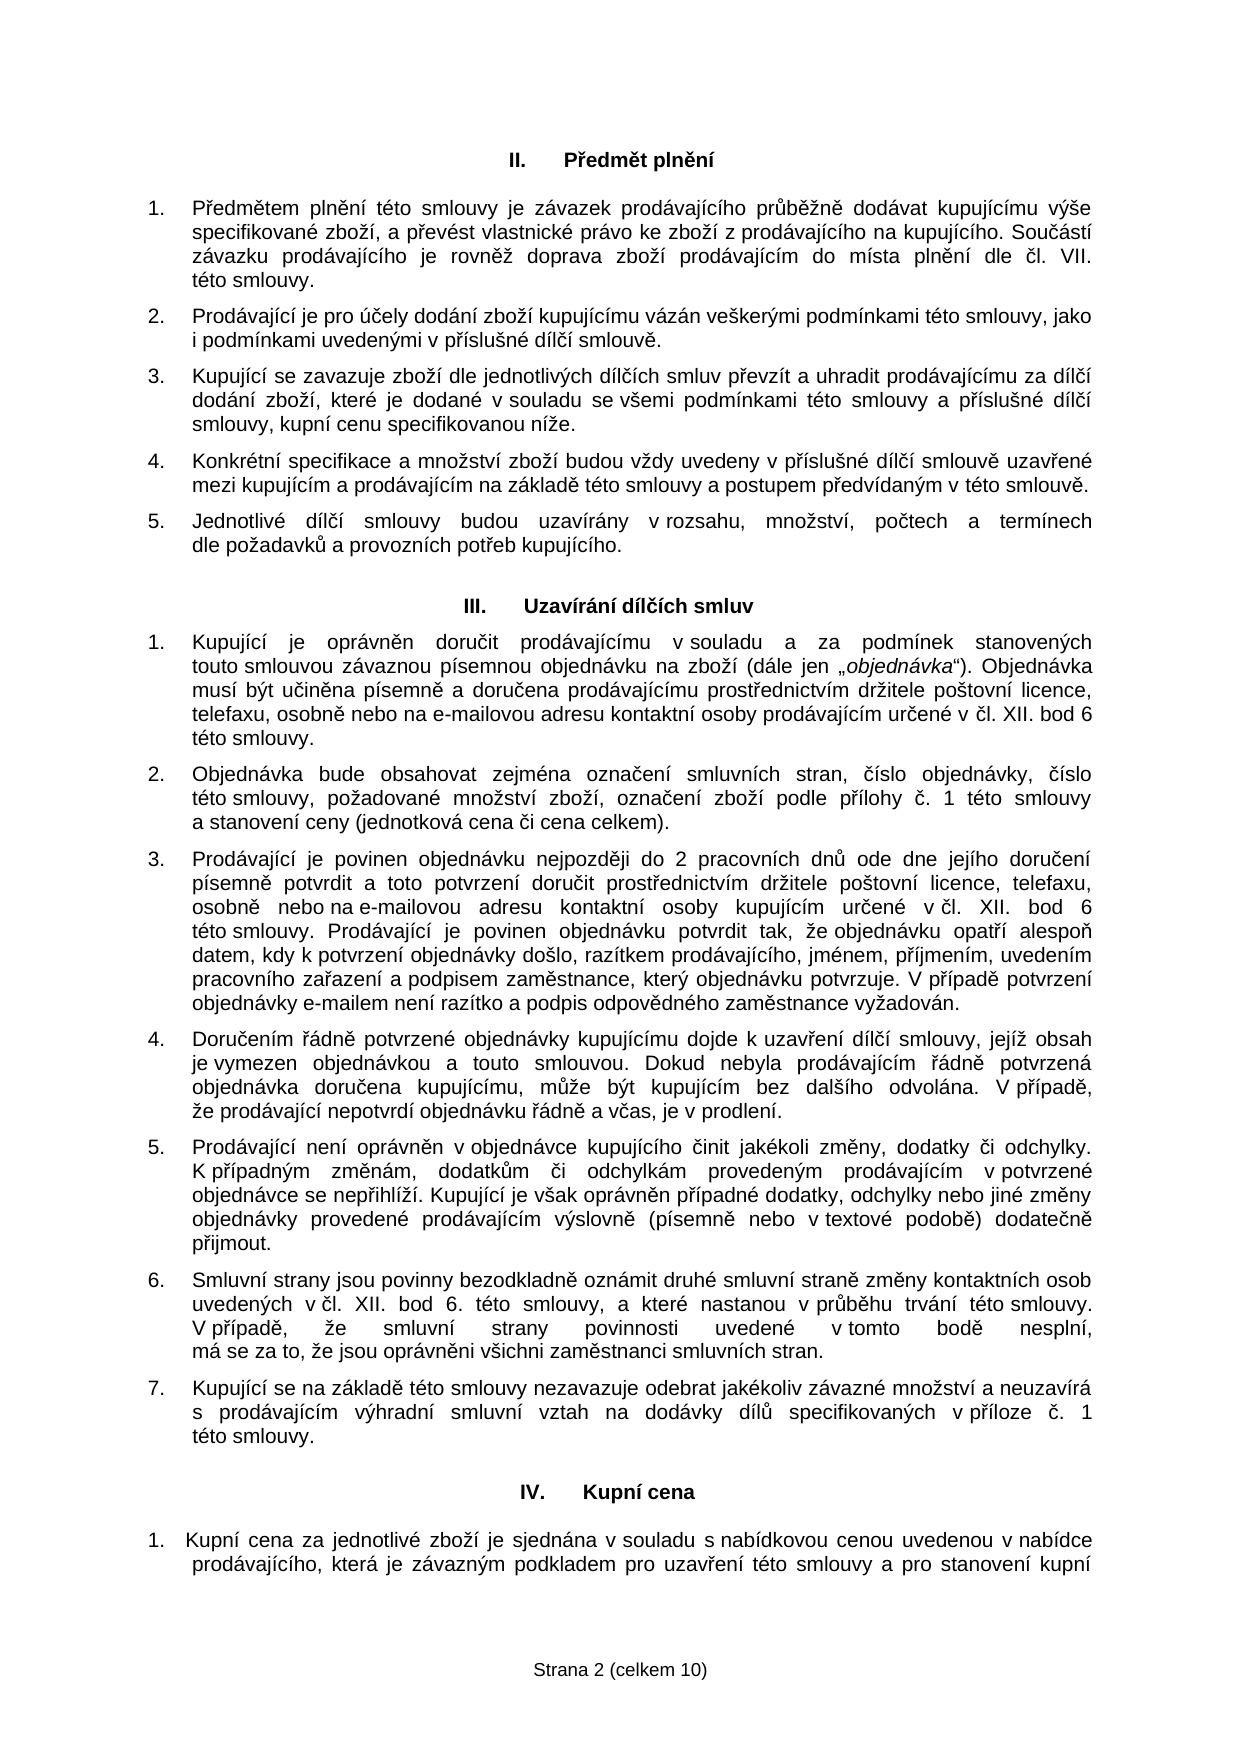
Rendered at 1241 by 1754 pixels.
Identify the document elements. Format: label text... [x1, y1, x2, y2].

list Prodávající není oprávněn v objednávce kupujícího činit jakékoli změny, dodatky či odchylky. K případným změnám, dodatkům či odchylkám provedeným prodávajícím v potvrzené objednávce se nepřihlíží. Kupující je však oprávněn případné dodatky, odchylky nebo jiné změny objednávky provedené prodávajícím výslovně (písemně nebo v textové podobě) dodatečně přijmout. [148, 1135, 1093, 1255]
list Předmětem plnění této smlouvy je závazek prodávajícího průběžně dodávat kupujícímu výše specifikované zboží, a převést vlastnické právo ke zboží z prodávajícího na kupujícího. Součástí závazku prodávajícího je rovněž doprava zboží prodávajícím do místa plnění dle čl. VII. této smlouvy. [148, 196, 1093, 291]
list Konkrétní specifikace a množství zboží budou vždy uvedeny v příslušné dílčí smlouvě uzavřené mezi kupujícím a prodávajícím na základě této smlouvy a postupem předvídaným v této smlouvě. [148, 449, 1093, 497]
list Smluvní strany jsou povinny bezodkladně oznámit druhé smluvní straně změny kontaktních osob uvedených v čl. XII. bod 6. této smlouvy, a které nastanou v průběhu trvání této smlouvy. V případě, že smluvní strany povinnosti uvedené v tomto bodě nesplní, má se za to, že jsou oprávněni všichni zaměstnanci smluvních stran. [148, 1267, 1093, 1363]
list Jednotlivé dílčí smlouvy budou uzavírány v rozsahu, množství, počtech a termínech dle požadavků a provozních potřeb kupujícího. [148, 509, 1093, 557]
list Kupující je oprávněn doručit prodávajícímu v souladu a za podmínek stanovených touto smlouvou závaznou písemnou objednávku na zboží (dále jen „objednávka“). Objednávka musí být učiněna písemně a doručena prodávajícímu prostřednictvím držitele poštovní licence, telefaxu, osobně nebo na e-mailovou adresu kontaktní osoby prodávajícím určené v čl. XII. bod 6 této smlouvy. [148, 630, 1093, 750]
subtitle Předmět plnění [148, 148, 1093, 172]
list Prodávající je povinen objednávku nejpozději do 2 pracovních dnů ode dne jejího doručení písemně potvrdit a toto potvrzení doručit prostřednictvím držitele poštovní licence, telefaxu, osobně nebo na e-mailovou adresu kontaktní osoby kupujícím určené v čl. XII. bod 6 této smlouvy. Prodávající je povinen objednávku potvrdit tak, že objednávku opatří alespoň datem, kdy k potvrzení objednávky došlo, razítkem prodávajícího, jménem, příjmením, uvedením pracovního zařazení a podpisem zaměstnance, který objednávku potvrzuje. V případě potvrzení objednávky e-mailem není razítko a podpis odpovědného zaměstnance vyžadován. [148, 847, 1093, 1014]
list Prodávající je pro účely dodání zboží kupujícímu vázán veškerými podmínkami této smlouvy, jako i podmínkami uvedenými v příslušné dílčí smlouvě. [148, 304, 1093, 352]
list Doručením řádně potvrzené objednávky kupujícímu dojde k uzavření dílčí smlouvy, jejíž obsah je vymezen objednávkou a touto smlouvou. Dokud nebyla prodávajícím řádně potvrzená objednávka doručena kupujícímu, může být kupujícím bez dalšího odvolána. V případě, že prodávající nepotvrdí objednávku řádně a včas, je v prodlení. [148, 1027, 1093, 1123]
list Uzavírání dílčích smluv [148, 593, 1093, 617]
list Kupující se na základě této smlouvy nezavazuje odebrat jakékoliv závazné množství a neuzavírá s prodávajícím výhradní smluvní vztah na dodávky dílů specifikovaných v příloze č. 1 této smlouvy. [148, 1376, 1093, 1448]
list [148, 1528, 1093, 1576]
list Objednávka bude obsahovat zejména označení smluvních stran, číslo objednávky, číslo této smlouvy, požadované množství zboží, označení zboží podle přílohy č. 1 této smlouvy a stanovení ceny (jednotková cena či cena celkem). [148, 762, 1093, 834]
list Kupní cena [148, 1480, 1093, 1504]
list Kupující se zavazuje zboží dle jednotlivých dílčích smluv převzít a uhradit prodávajícímu za dílčí dodání zboží, které je dodané v souladu se všemi podmínkami této smlouvy a příslušné dílčí smlouvy, kupní cenu specifikovanou níže. [148, 364, 1093, 436]
